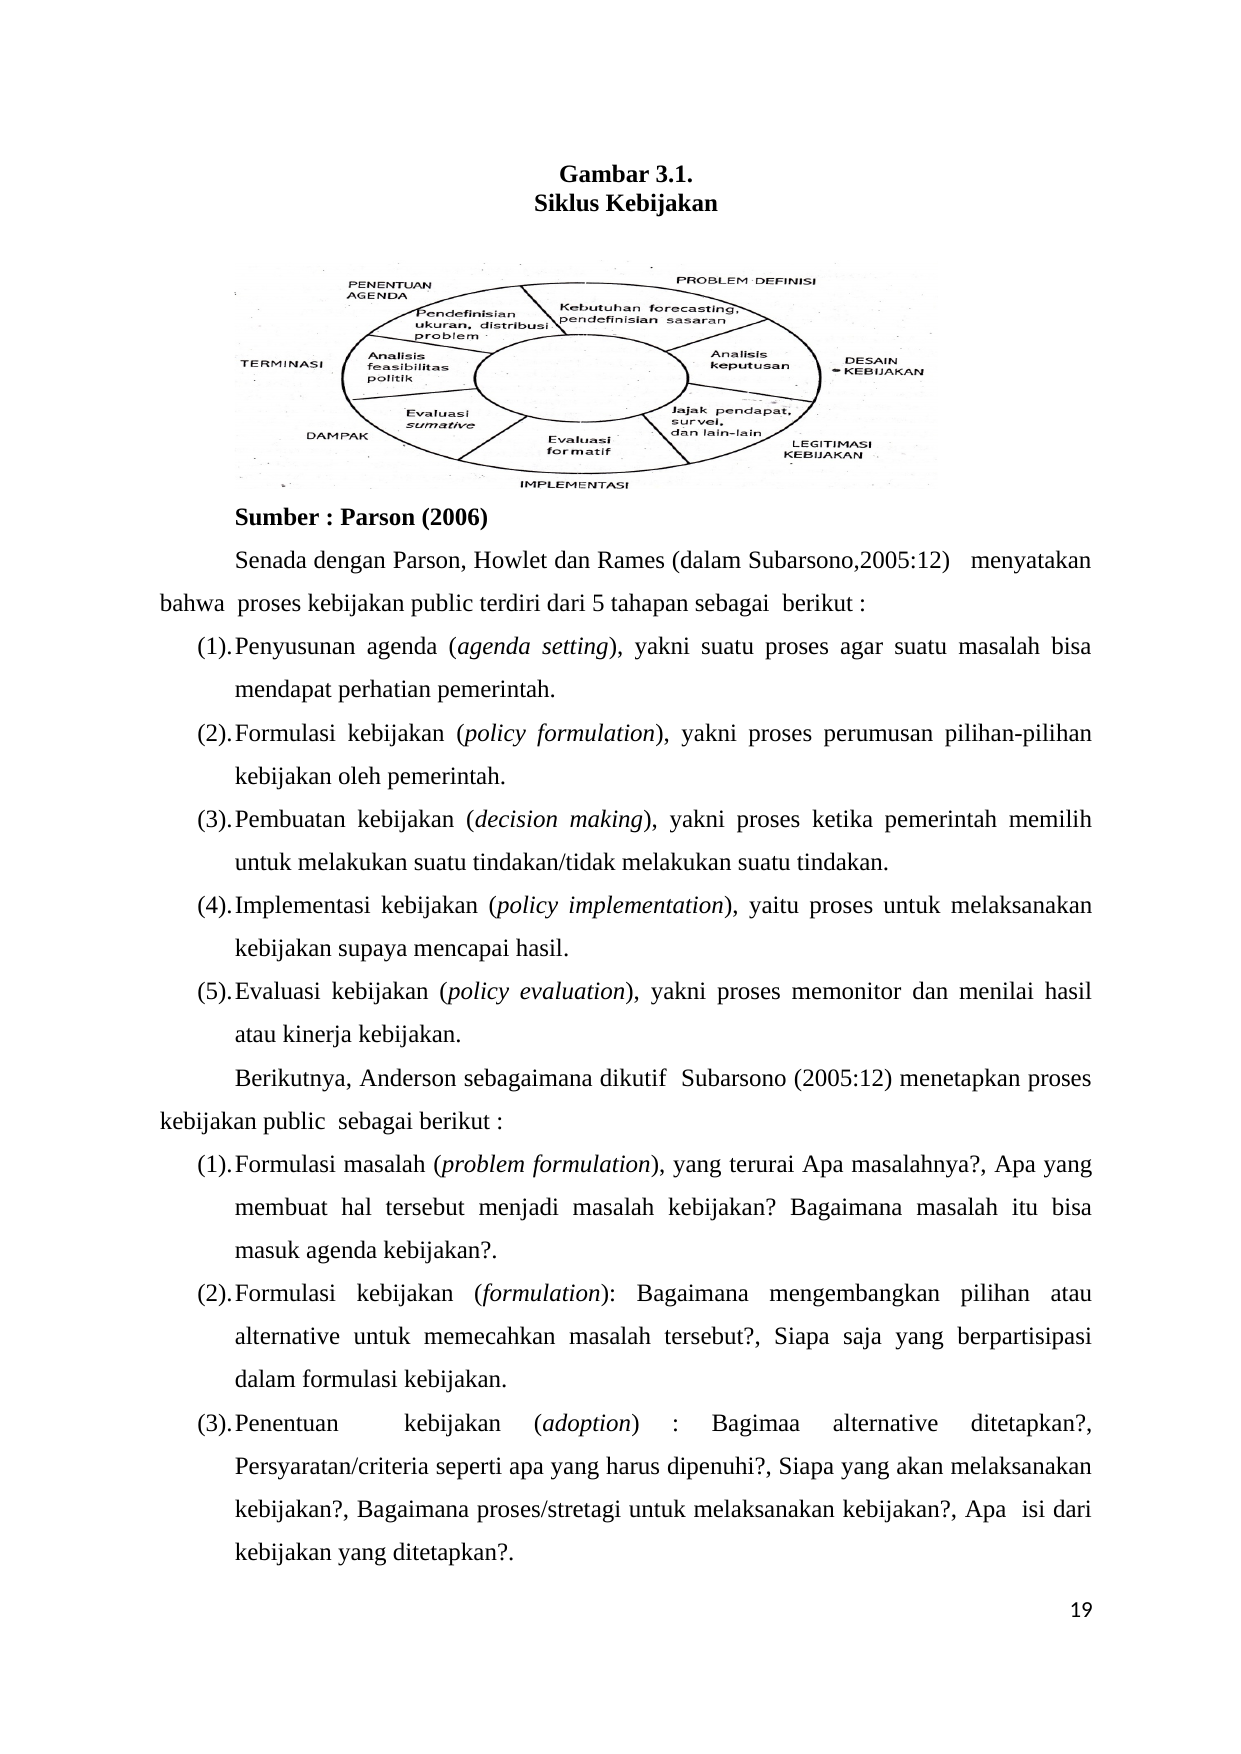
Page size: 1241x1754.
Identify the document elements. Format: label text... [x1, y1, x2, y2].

text Gambar 3.1. [159, 159, 1092, 188]
text Sumber : Parson (2006) [159, 502, 1092, 531]
list Penyusunan agenda (agenda setting), yakni suatu proses agar suatu masalah bisa mendapat perhatian pemerintah. [197, 631, 1092, 703]
list Formulasi masalah (problem formulation), yang terurai Apa masalahnya?, Apa yang membuat hal tersebut menjadi masalah kebijakan? Bagaimana masalah itu bisa masuk agenda kebijakan?. [197, 1149, 1092, 1264]
list Pembuatan kebijakan (decision making), yakni proses ketika pemerintah memilih untuk melakukan suatu tindakan/tidak melakukan suatu tindakan. [197, 804, 1092, 876]
text Siklus Kebijakan [159, 188, 1092, 217]
picture [234, 260, 938, 489]
text Senada dengan Parson, Howlet dan Rames (dalam Subarsono,2005:12) menyatakan bahwa proses kebijakan public terdiri dari 5 tahapan sebagai berikut : [159, 545, 1092, 617]
list Formulasi kebijakan (policy formulation), yakni proses perumusan pilihan-pilihan kebijakan oleh pemerintah. [197, 718, 1092, 789]
list Implementasi kebijakan (policy implementation), yaitu proses untuk melaksanakan kebijakan supaya mencapai hasil. [197, 890, 1092, 962]
list Evaluasi kebijakan (policy evaluation), yakni proses memonitor dan menilai hasil atau kinerja kebijakan. [197, 976, 1092, 1048]
list Formulasi kebijakan (formulation): Bagaimana mengembangkan pilihan atau alternative untuk memecahkan masalah tersebut?, Siapa saja yang berpartisipasi dalam formulasi kebijakan. [197, 1278, 1092, 1393]
text Berikutnya, Anderson sebagaimana dikutif Subarsono (2005:12) menetapkan proses kebijakan public sebagai berikut : [159, 1063, 1092, 1134]
list Penentuan kebijakan (adoption) : Bagimaa alternative ditetapkan?, Persyaratan/criteria seperti apa yang harus dipenuhi?, Siapa yang akan melaksanakan kebijakan?, Bagaimana proses/stretagi untuk melaksanakan kebijakan?, Apa isi dari kebijakan yang ditetapkan?. [197, 1408, 1092, 1566]
